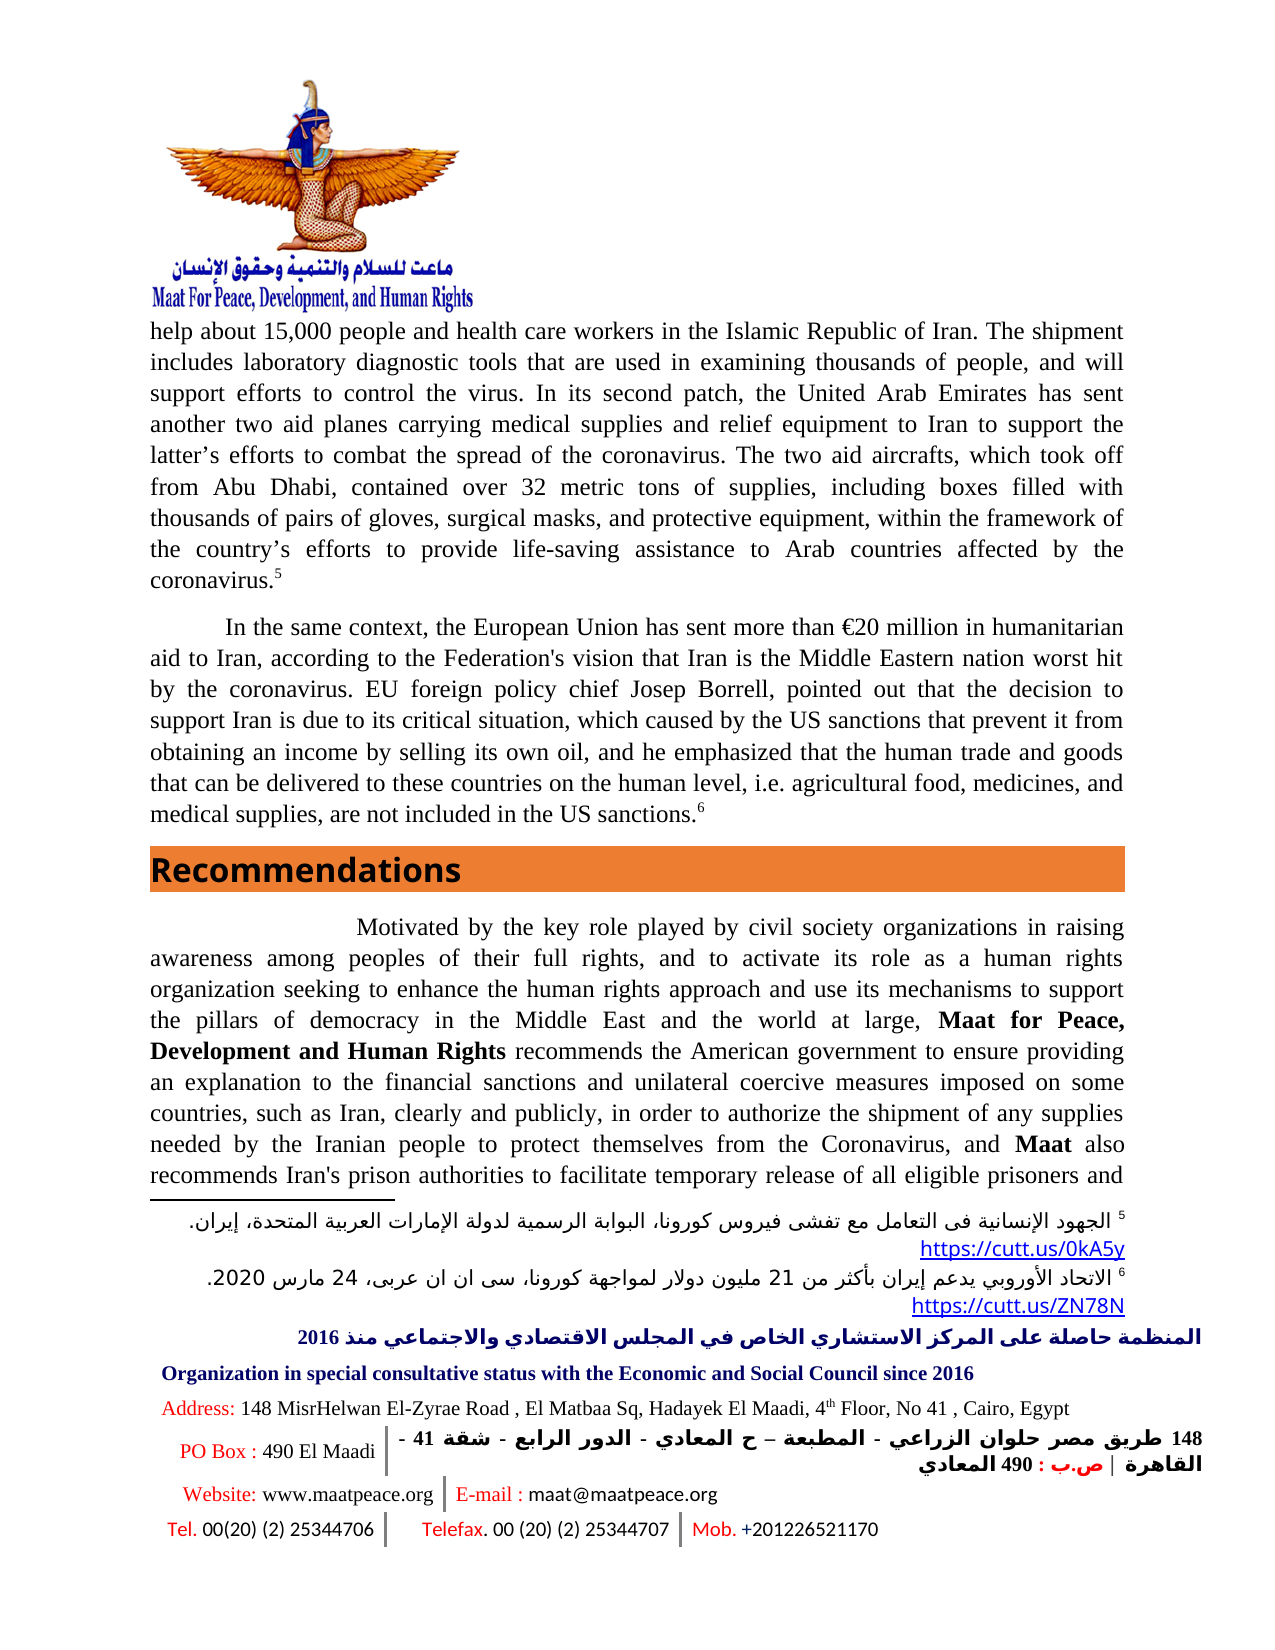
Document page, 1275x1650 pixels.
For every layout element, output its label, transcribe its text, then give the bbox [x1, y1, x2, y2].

picture [150, 75, 476, 317]
text In the same context, the European Union has sent more than €20 million in humanitarian aid to Iran, according to the Federation's vision that Iran is the Middle Eastern nation worst hit by the coronavirus. EU foreign policy chief Josep Borrell, pointed out that the decision to support Iran is due to its critical situation, which caused by the US sanctions that prevent it from obtaining an income by selling its own oil, and he emphasized that the human trade and goods that can be delivered to these countries on the human level, i.e. agricultural food, medicines, and medical supplies, are not included in the US sanctions. [150, 612, 1125, 827]
text Recommendations [150, 846, 1125, 892]
